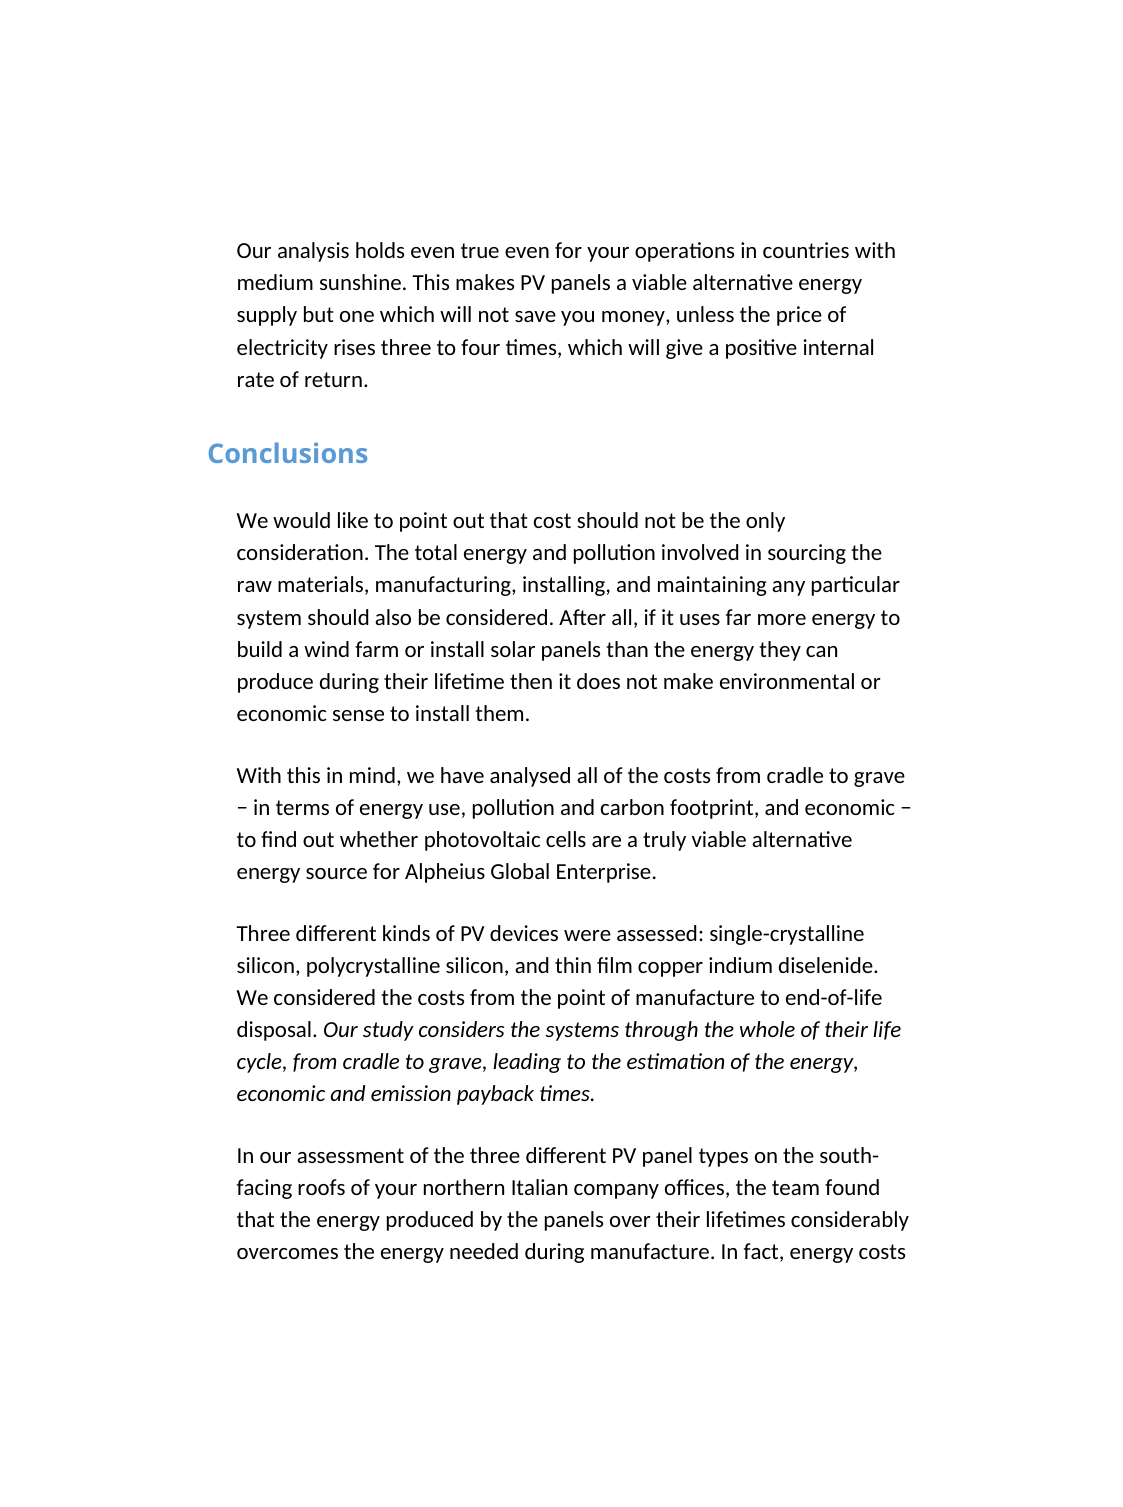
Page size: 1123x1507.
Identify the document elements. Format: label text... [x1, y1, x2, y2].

subtitle Conclusions [207, 435, 915, 472]
text We would like to point out that cost should not be the only consideration. The total energy and pollution involved in sourcing the raw materials, manufacturing, installing, and maintaining any particular system should also be considered. After all, if it uses far more energy to build a wind farm or install solar panels than the energy they can produce during their lifetime then it does not make environmental or economic sense to install them. [236, 506, 915, 727]
text Our analysis holds even true even for your operations in countries with medium sunshine. This makes PV panels a viable alternative energy supply but one which will not save you money, unless the price of electricity rises three to four times, which will give a positive internal rate of return. [236, 236, 915, 393]
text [236, 1141, 915, 1266]
text Three different kinds of PV devices were assessed: single-crystalline silicon, polycrystalline silicon, and thin film copper indium diselenide. We considered the costs from the point of manufacture to end-of-life disposal. Our study considers the systems through the whole of their life cycle, from cradle to grave, leading to the estimation of the energy, economic and emission payback times. [236, 919, 915, 1108]
text With this in mind, we have analysed all of the costs from cradle to grave − in terms of energy use, pollution and carbon footprint, and economic − to find out whether photovoltaic cells are a truly viable alternative energy source for Alpheius Global Enterprise. [236, 761, 915, 885]
